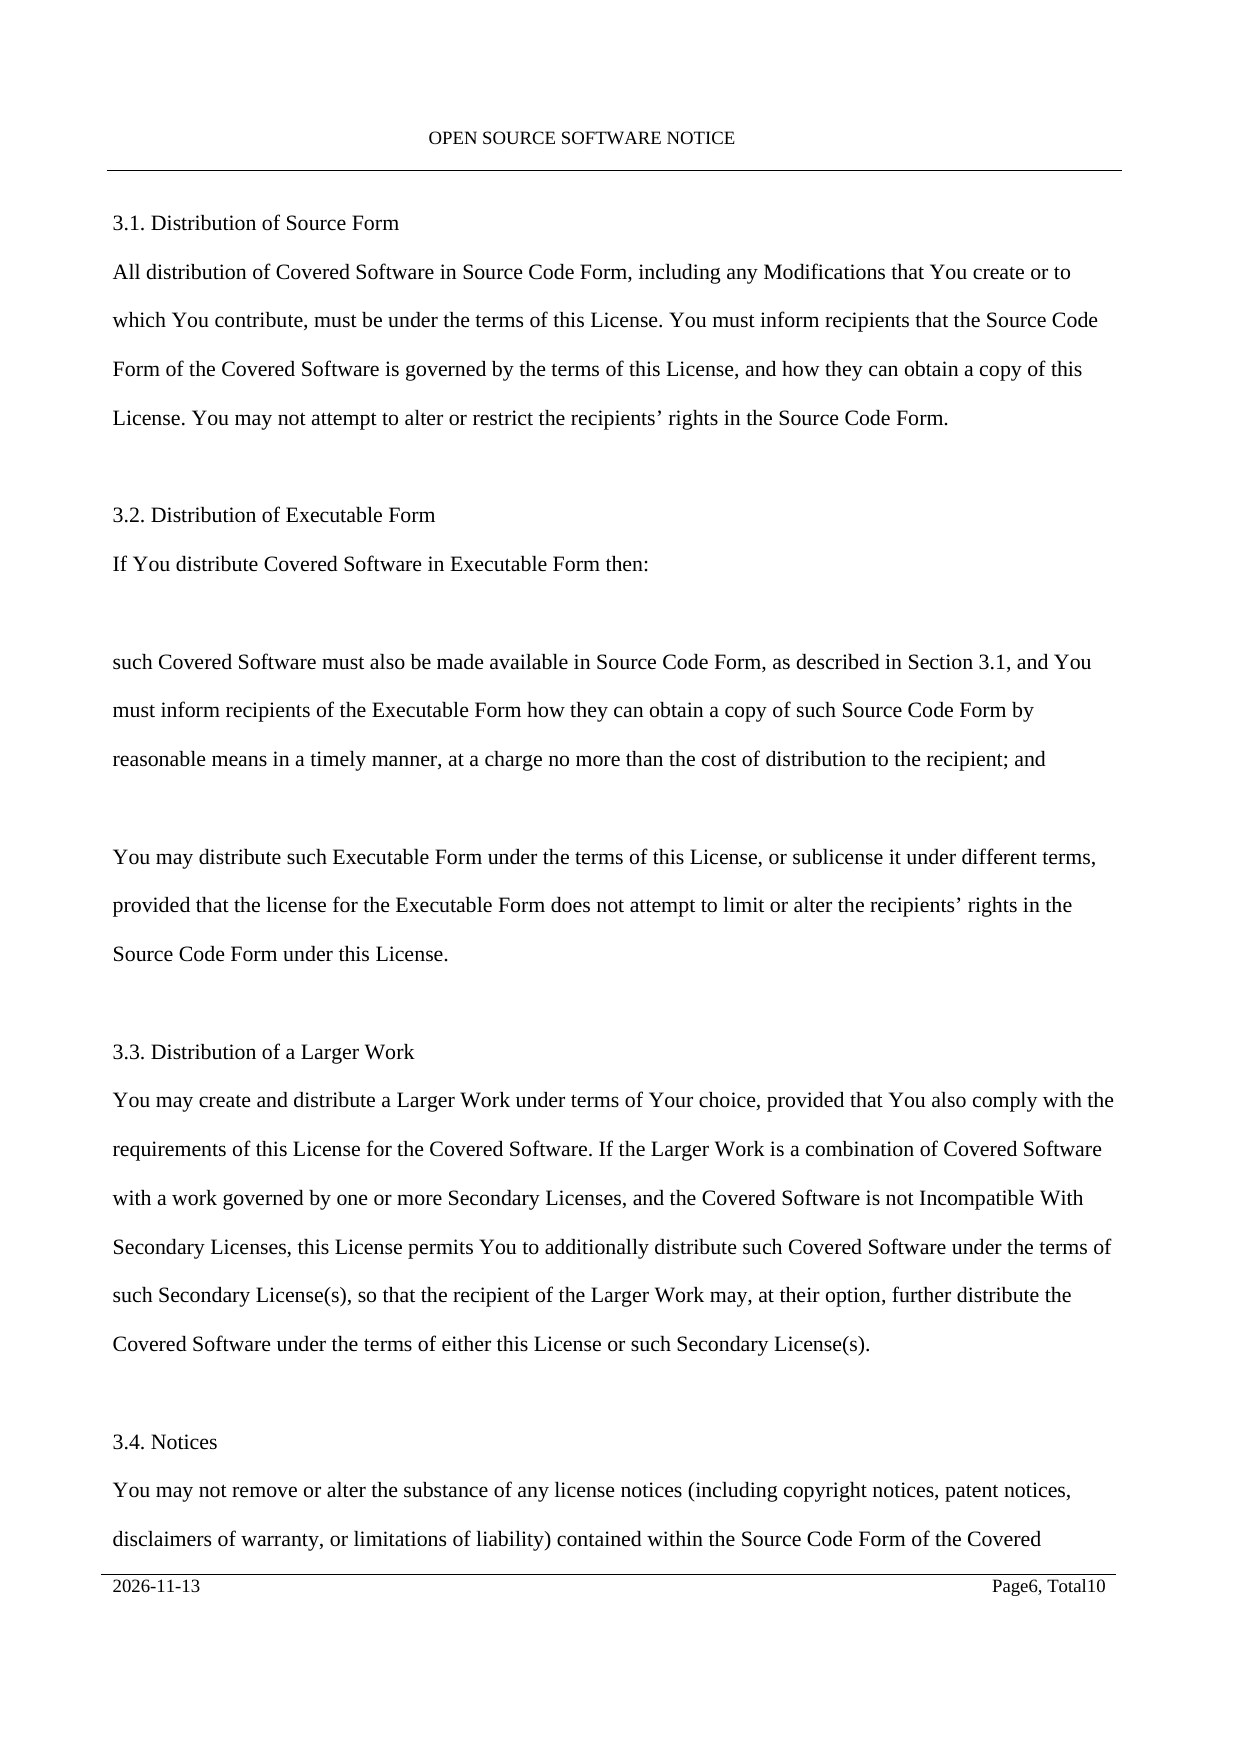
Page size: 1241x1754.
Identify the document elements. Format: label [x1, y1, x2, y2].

text [112, 206, 1128, 1555]
